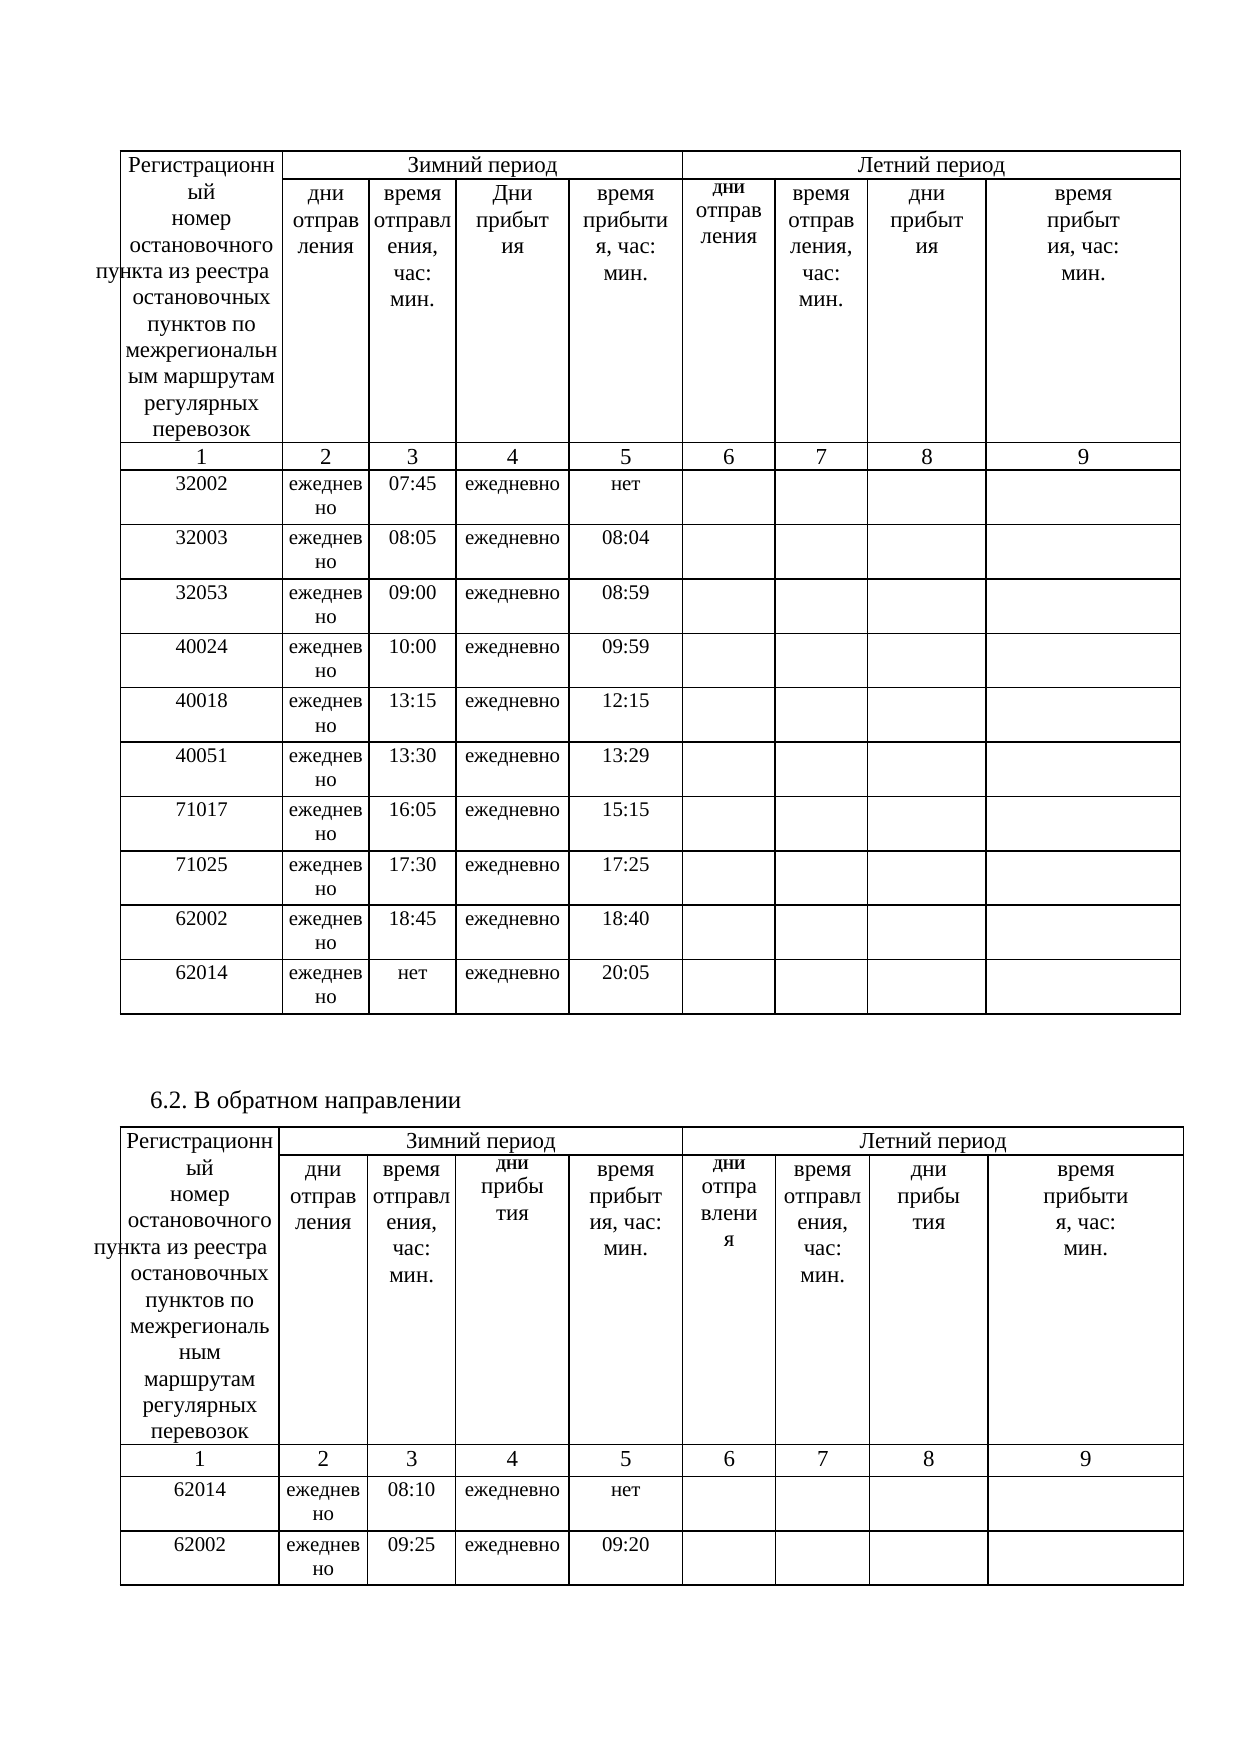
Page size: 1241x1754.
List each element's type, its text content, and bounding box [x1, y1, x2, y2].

table_cell 18:40 [570, 906, 682, 959]
table_cell [989, 1477, 1183, 1530]
table_cell ежедневно [280, 1532, 367, 1584]
table_cell ежедневно [457, 906, 568, 959]
table_cell дни прибы тия [870, 1156, 987, 1444]
table_cell время отправл ения, час: мин. [368, 1156, 455, 1444]
table_cell ежедневно [457, 471, 568, 524]
table_cell [776, 471, 867, 524]
table_cell 08:59 [570, 580, 682, 632]
table_cell ежедневно [457, 580, 568, 632]
table_header Летний период [683, 1128, 1183, 1154]
table_cell [683, 1532, 775, 1584]
table_cell ежедневно [283, 471, 368, 524]
table_cell [868, 960, 985, 1013]
table_cell 5 [570, 1445, 682, 1476]
table_cell ежедневно [457, 634, 568, 687]
table_cell [683, 471, 774, 524]
table_cell ежедневно [283, 743, 368, 796]
table_cell [683, 580, 774, 632]
table_cell 32002 [121, 471, 282, 524]
table_cell ДНИ отправ ления [683, 180, 774, 441]
table_cell [870, 1477, 987, 1530]
table_cell 13:30 [370, 743, 455, 796]
table_cell 8 [868, 443, 985, 469]
table_cell [683, 1477, 775, 1530]
table_cell [776, 743, 867, 796]
table_cell нет [570, 1477, 682, 1530]
table_cell 09:59 [570, 634, 682, 687]
table_header Летний период [683, 152, 1180, 178]
table_header Зимний период [280, 1128, 682, 1154]
table_cell [987, 580, 1180, 632]
table_cell 40018 [121, 688, 282, 741]
table_cell время отправл ения, час: мин. [370, 180, 455, 441]
table_cell ежедневно [457, 797, 568, 850]
table_cell 07:45 [370, 471, 455, 524]
table_cell [987, 471, 1180, 524]
table_cell 40051 [121, 743, 282, 796]
table_cell [870, 1532, 987, 1584]
table_cell ежедневно [457, 525, 568, 578]
table_cell 62002 [121, 906, 282, 959]
table_cell [683, 688, 774, 741]
table_cell [868, 471, 985, 524]
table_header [121, 1128, 278, 1444]
table_cell ежедневно [283, 852, 368, 904]
table_cell [776, 906, 867, 959]
table_cell 5 [570, 443, 682, 469]
table_header Зимний период [283, 152, 682, 178]
table_cell ежедневно [283, 580, 368, 632]
table_cell [989, 1532, 1183, 1584]
table_cell ежедневно [456, 1532, 568, 1584]
table_cell [987, 743, 1180, 796]
table_cell [987, 688, 1180, 741]
table_cell [683, 743, 774, 796]
table_cell 40024 [121, 634, 282, 687]
table_cell [868, 852, 985, 904]
table_cell [868, 743, 985, 796]
table_cell 32053 [121, 580, 282, 632]
table_cell 09:25 [368, 1532, 455, 1584]
table_cell ежедневно [456, 1477, 568, 1530]
table_cell 08:05 [370, 525, 455, 578]
table_cell 8 [870, 1445, 987, 1476]
table_cell 9 [987, 443, 1180, 469]
text 6.2. В обратном направлении [150, 1085, 1090, 1113]
table_cell 4 [457, 443, 568, 469]
table_cell нет [570, 471, 682, 524]
table_cell время прибыт ия, час: мин. [987, 180, 1180, 441]
table_cell 09:00 [370, 580, 455, 632]
table_cell ежедневно [283, 688, 368, 741]
table_cell 15:15 [570, 797, 682, 850]
table_cell 4 [456, 1445, 568, 1476]
table_cell 08:10 [368, 1477, 455, 1530]
table_cell ежедневно [457, 960, 568, 1013]
table_cell ежедневно [283, 634, 368, 687]
table_cell дни прибыт ия [868, 180, 985, 441]
table_cell 17:30 [370, 852, 455, 904]
table_cell [683, 906, 774, 959]
table_cell 3 [370, 443, 455, 469]
table_cell дни отправ ления [283, 180, 368, 441]
table_cell [868, 580, 985, 632]
table_cell 71025 [121, 852, 282, 904]
table_cell [683, 852, 774, 904]
table_cell ДНИ отпра влени я [683, 1156, 775, 1444]
table_cell 3 [368, 1445, 455, 1476]
table_cell 1 [121, 1445, 278, 1476]
table_cell [987, 852, 1180, 904]
table_cell 20:05 [570, 960, 682, 1013]
table_cell 1 [121, 443, 282, 469]
table_cell [776, 634, 867, 687]
table_cell 6 [683, 1445, 775, 1476]
table_cell 13:29 [570, 743, 682, 796]
table_cell ежедневно [283, 906, 368, 959]
table_cell [868, 906, 985, 959]
table_cell 17:25 [570, 852, 682, 904]
table_cell [868, 797, 985, 850]
table_cell [987, 960, 1180, 1013]
table_cell 18:45 [370, 906, 455, 959]
table_cell время отправ ления, час: мин. [776, 180, 867, 441]
table_cell 09:20 [570, 1532, 682, 1584]
table_cell ежедневно [283, 960, 368, 1013]
table_cell 62014 [121, 1477, 278, 1530]
table_cell [868, 688, 985, 741]
table_cell ежедневно [283, 797, 368, 850]
table_cell время отправл ения, час: мин. [776, 1156, 869, 1444]
table_cell 12:15 [570, 688, 682, 741]
table_cell [987, 525, 1180, 578]
table_cell ДНИ прибы тия [456, 1156, 568, 1444]
table_cell [776, 688, 867, 741]
table_cell ежедневно [457, 688, 568, 741]
table_cell 9 [989, 1445, 1183, 1476]
table_cell 7 [776, 443, 867, 469]
table_cell ежедневно [283, 525, 368, 578]
table_cell 16:05 [370, 797, 455, 850]
table_cell [868, 525, 985, 578]
table_cell [683, 634, 774, 687]
table_cell [776, 852, 867, 904]
table_cell 62002 [121, 1532, 278, 1584]
table_cell [776, 960, 867, 1013]
table_cell Дни прибыт ия [457, 180, 568, 441]
table_cell [776, 525, 867, 578]
table_cell 2 [283, 443, 368, 469]
table_cell 32003 [121, 525, 282, 578]
table_cell [868, 634, 985, 687]
table_cell ежедневно [280, 1477, 367, 1530]
table_cell [987, 634, 1180, 687]
table_cell дни отправ ления [280, 1156, 367, 1444]
table_cell ежедневно [457, 852, 568, 904]
table_cell 10:00 [370, 634, 455, 687]
table_cell [776, 1477, 869, 1530]
table_cell время прибыт ия, час: мин. [570, 1156, 682, 1444]
table_cell [776, 797, 867, 850]
table_cell [776, 1532, 869, 1584]
table_cell время прибыти я, час: мин. [989, 1156, 1183, 1444]
table_cell 2 [280, 1445, 367, 1476]
table_cell нет [370, 960, 455, 1013]
table_cell [987, 906, 1180, 959]
table_cell 7 [776, 1445, 869, 1476]
table_cell [683, 525, 774, 578]
table_cell ежедневно [457, 743, 568, 796]
table_cell 6 [683, 443, 774, 469]
table_cell 08:04 [570, 525, 682, 578]
table_cell [776, 580, 867, 632]
table_cell [683, 960, 774, 1013]
table_cell 13:15 [370, 688, 455, 741]
table_header Регистрационный номер остановочного пункта из реестра остановочных пунктов по межрегиональным маршрутам регулярных перевозок [121, 152, 282, 441]
table_cell время прибыти я, час: мин. [570, 180, 682, 441]
table_cell [683, 797, 774, 850]
table_cell 62014 [121, 960, 282, 1013]
table_cell 71017 [121, 797, 282, 850]
table_cell [987, 797, 1180, 850]
